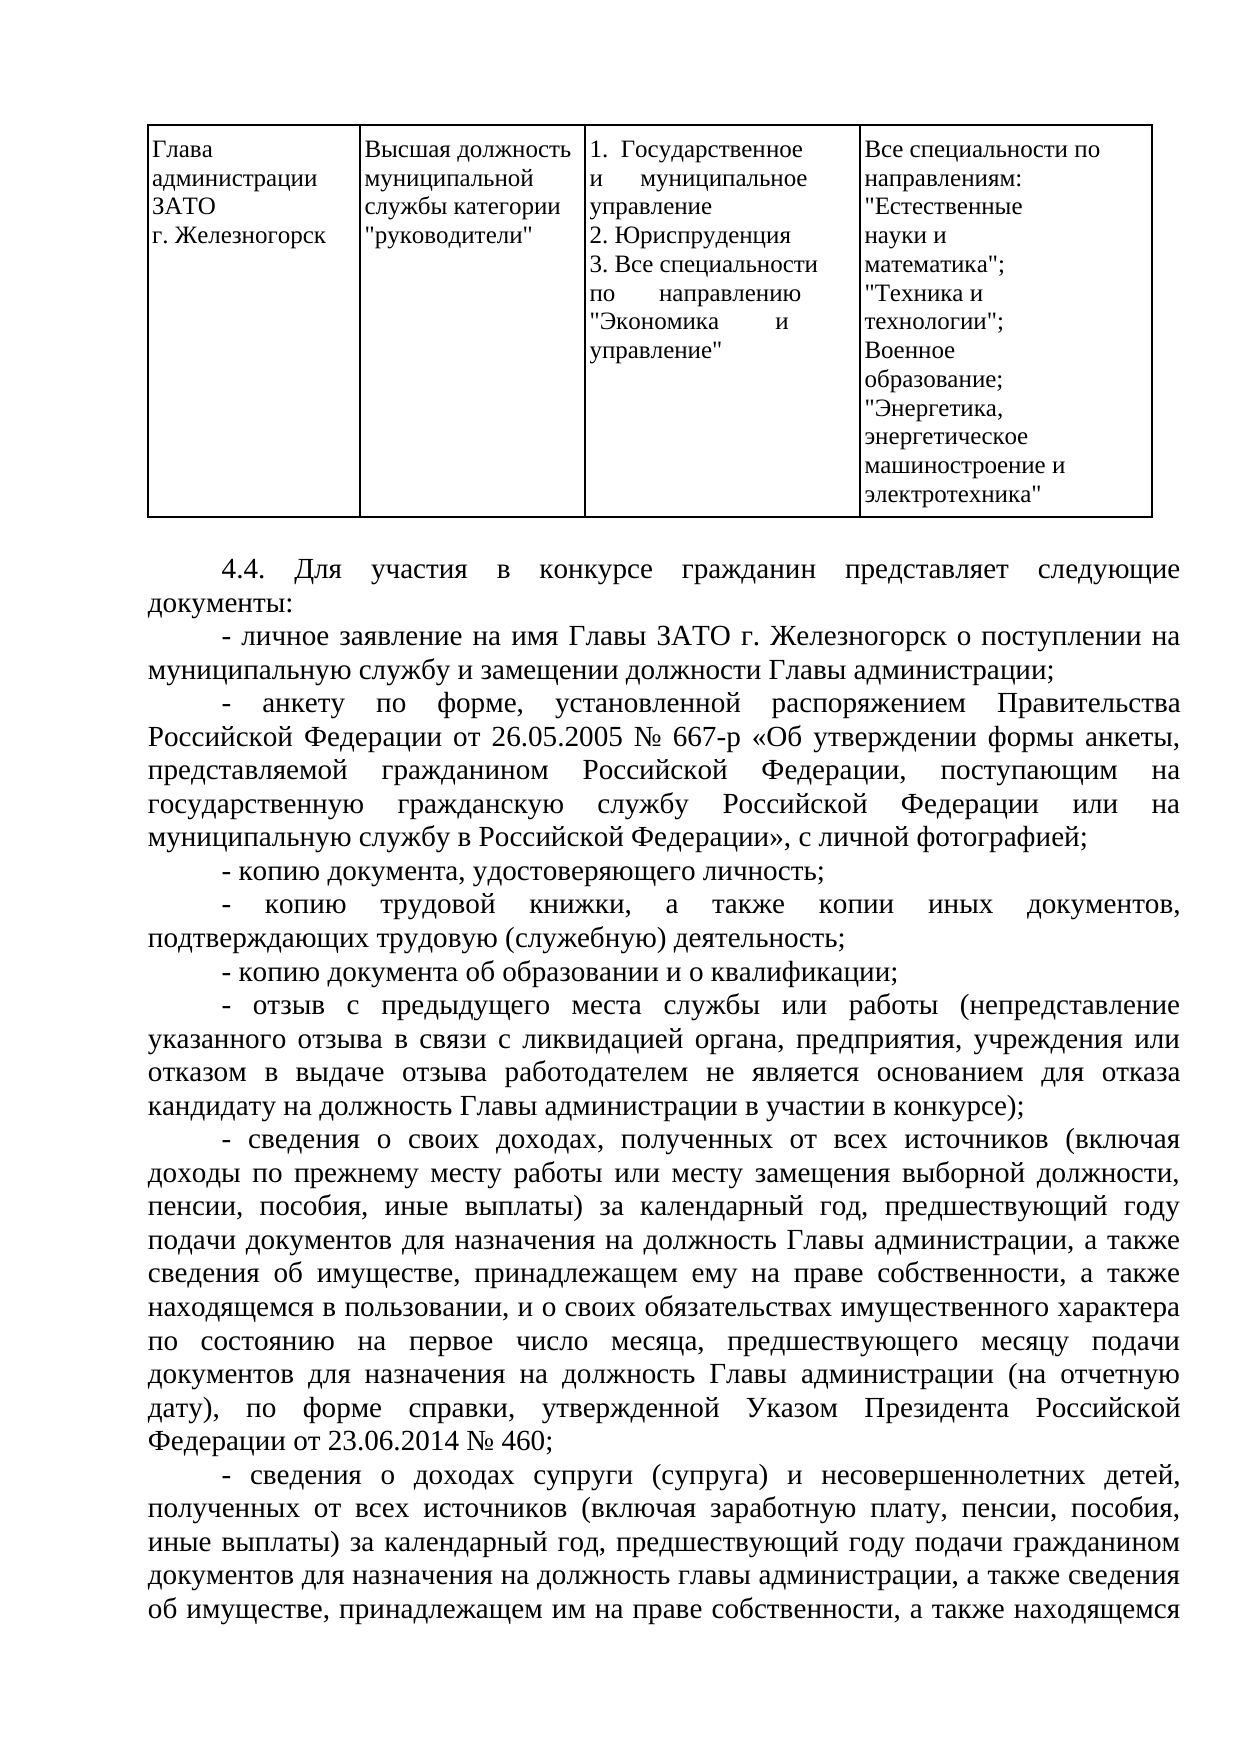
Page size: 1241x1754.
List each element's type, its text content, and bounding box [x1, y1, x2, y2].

text - сведения о своих доходах, полученных от всех источников (включая доходы по прежнему месту работы или месту замещения выборной должности, пенсии, пособия, иные выплаты) за календарный год, предшествующий году подачи документов для назначения на должность Главы администрации, а также сведения об имуществе, принадлежащем ему на праве собственности, а также находящемся в пользовании, и о своих обязательствах имущественного характера по состоянию на первое число месяца, предшествующего месяцу подачи документов для назначения на должность Главы администрации (на отчетную дату), по форме справки, утвержденной Указом Президента Российской Федерации от 23.06.2014 № 460; [148, 1121, 1181, 1457]
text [148, 1457, 1181, 1624]
table_cell 1. Государственное и муниципальное управление 2. Юриспруденция 3. Все специальности по направлению "Экономика и управление" [586, 126, 859, 516]
text - копию документа, удостоверяющего личность; [148, 853, 1181, 887]
table_cell Все специальности по направлениям: "Естественные науки и математика"; "Техника и технологии"; Военное образование; "Энергетика, энергетическое машиностроение и электротехника" [861, 126, 1151, 516]
text - личное заявление на имя Главы ЗАТО г. Железногорск о поступлении на муниципальную службу и замещении должности Главы администрации; [148, 618, 1181, 685]
text 4.4. Для участия в конкурсе гражданин представляет следующие документы: [148, 551, 1181, 618]
text - анкету по форме, установленной распоряжением Правительства Российской Федерации от 26.05.2005 № 667-р «Об утверждении формы анкеты, представляемой гражданином Российской Федерации, поступающим на государственную гражданскую службу Российской Федерации или на муниципальную службу в Российской Федерации», с личной фотографией; [148, 685, 1181, 853]
text - копию документа об образовании и о квалификации; [148, 954, 1181, 987]
table_cell Высшая должность муниципальной службы категории "руководители" [361, 126, 584, 516]
text - отзыв с предыдущего места службы или работы (непредставление указанного отзыва в связи с ликвидацией органа, предприятия, учреждения или отказом в выдаче отзыва работодателем не является основанием для отказа кандидату на должность Главы администрации в участии в конкурсе); [148, 987, 1181, 1121]
table_cell Глава администрации ЗАТО г. Железногорск [149, 126, 359, 516]
text - копию трудовой книжки, а также копии иных документов, подтверждающих трудовую (служебную) деятельность; [148, 887, 1181, 954]
